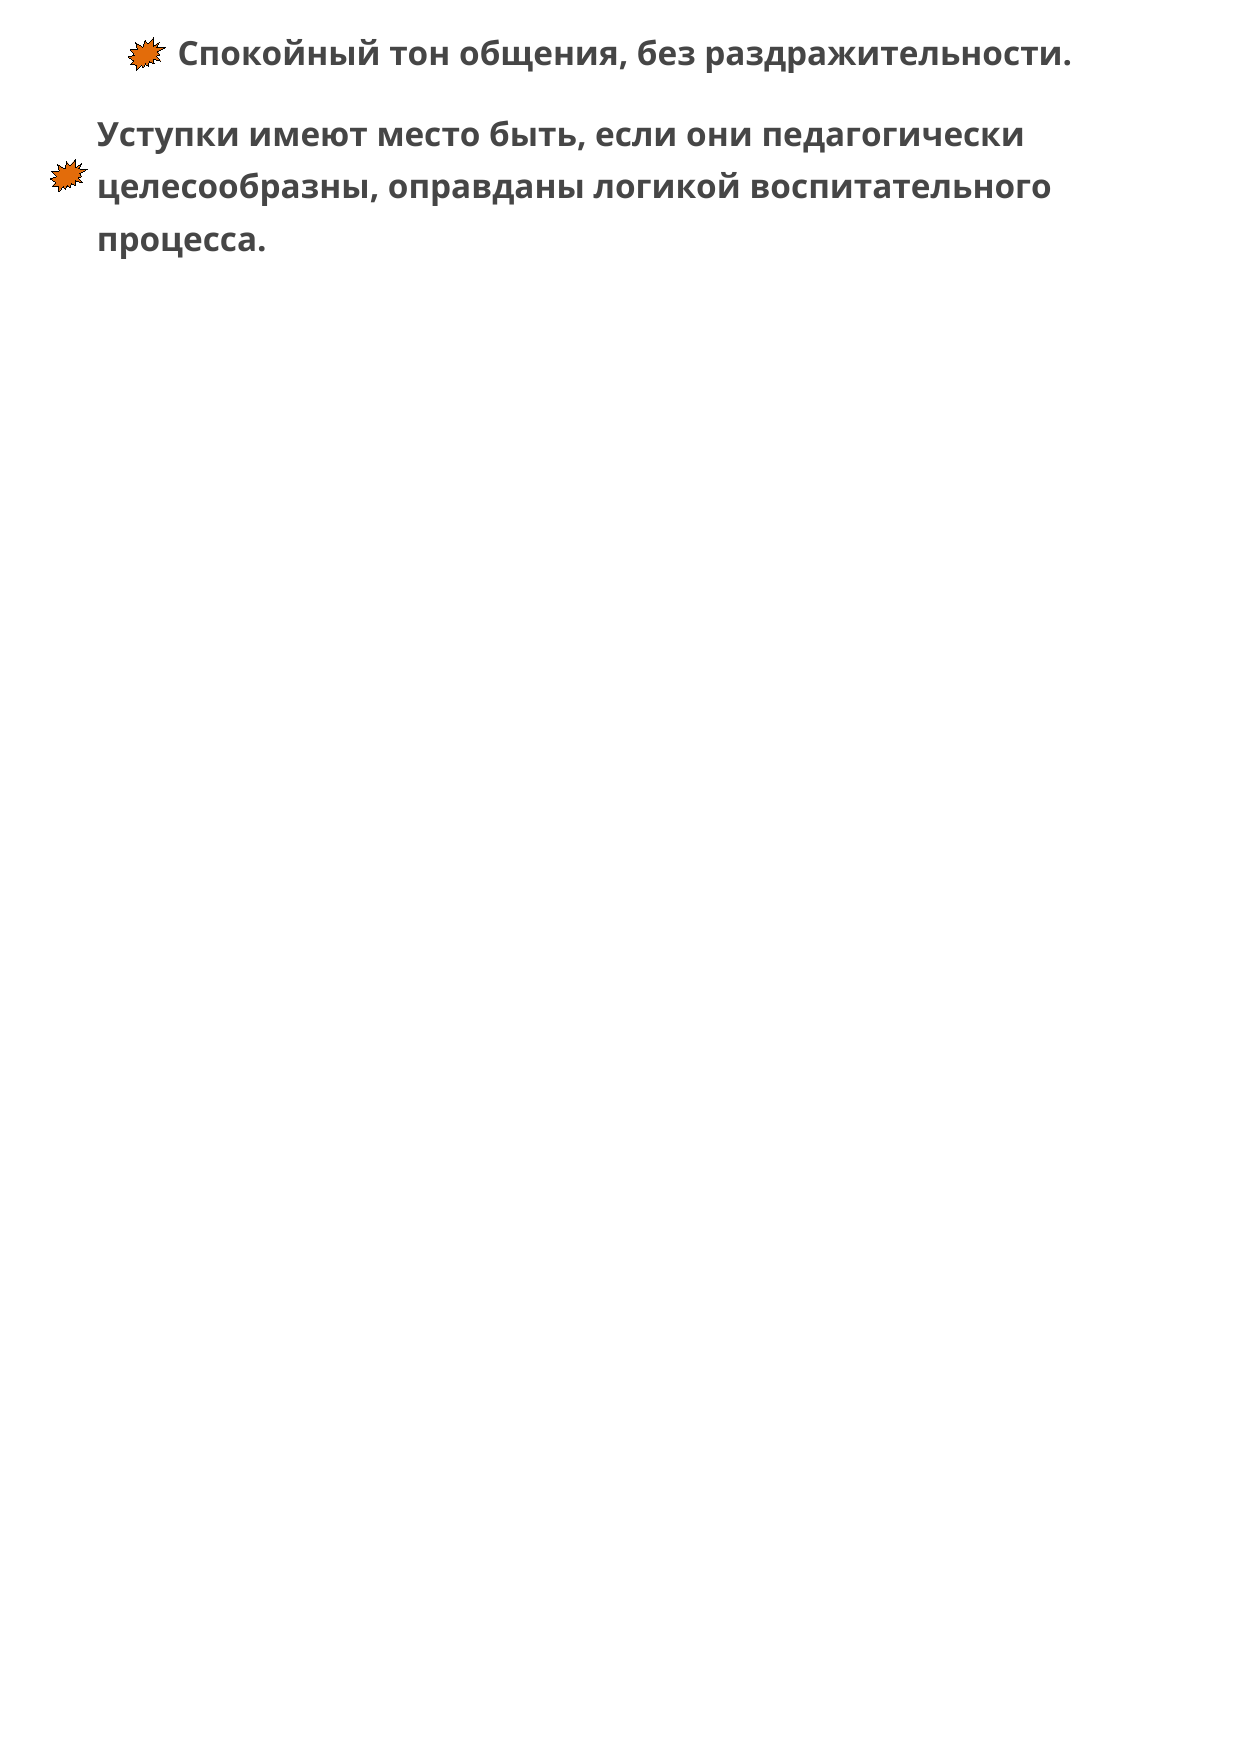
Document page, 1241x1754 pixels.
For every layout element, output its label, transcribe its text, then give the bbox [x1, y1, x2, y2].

text Спокойный тон общения, без раздражительности. [177, 29, 1196, 75]
text Уступки имеют место быть, если они педагогически целесообразны, оправданы логикой воспитательного процесса. [97, 111, 1196, 261]
